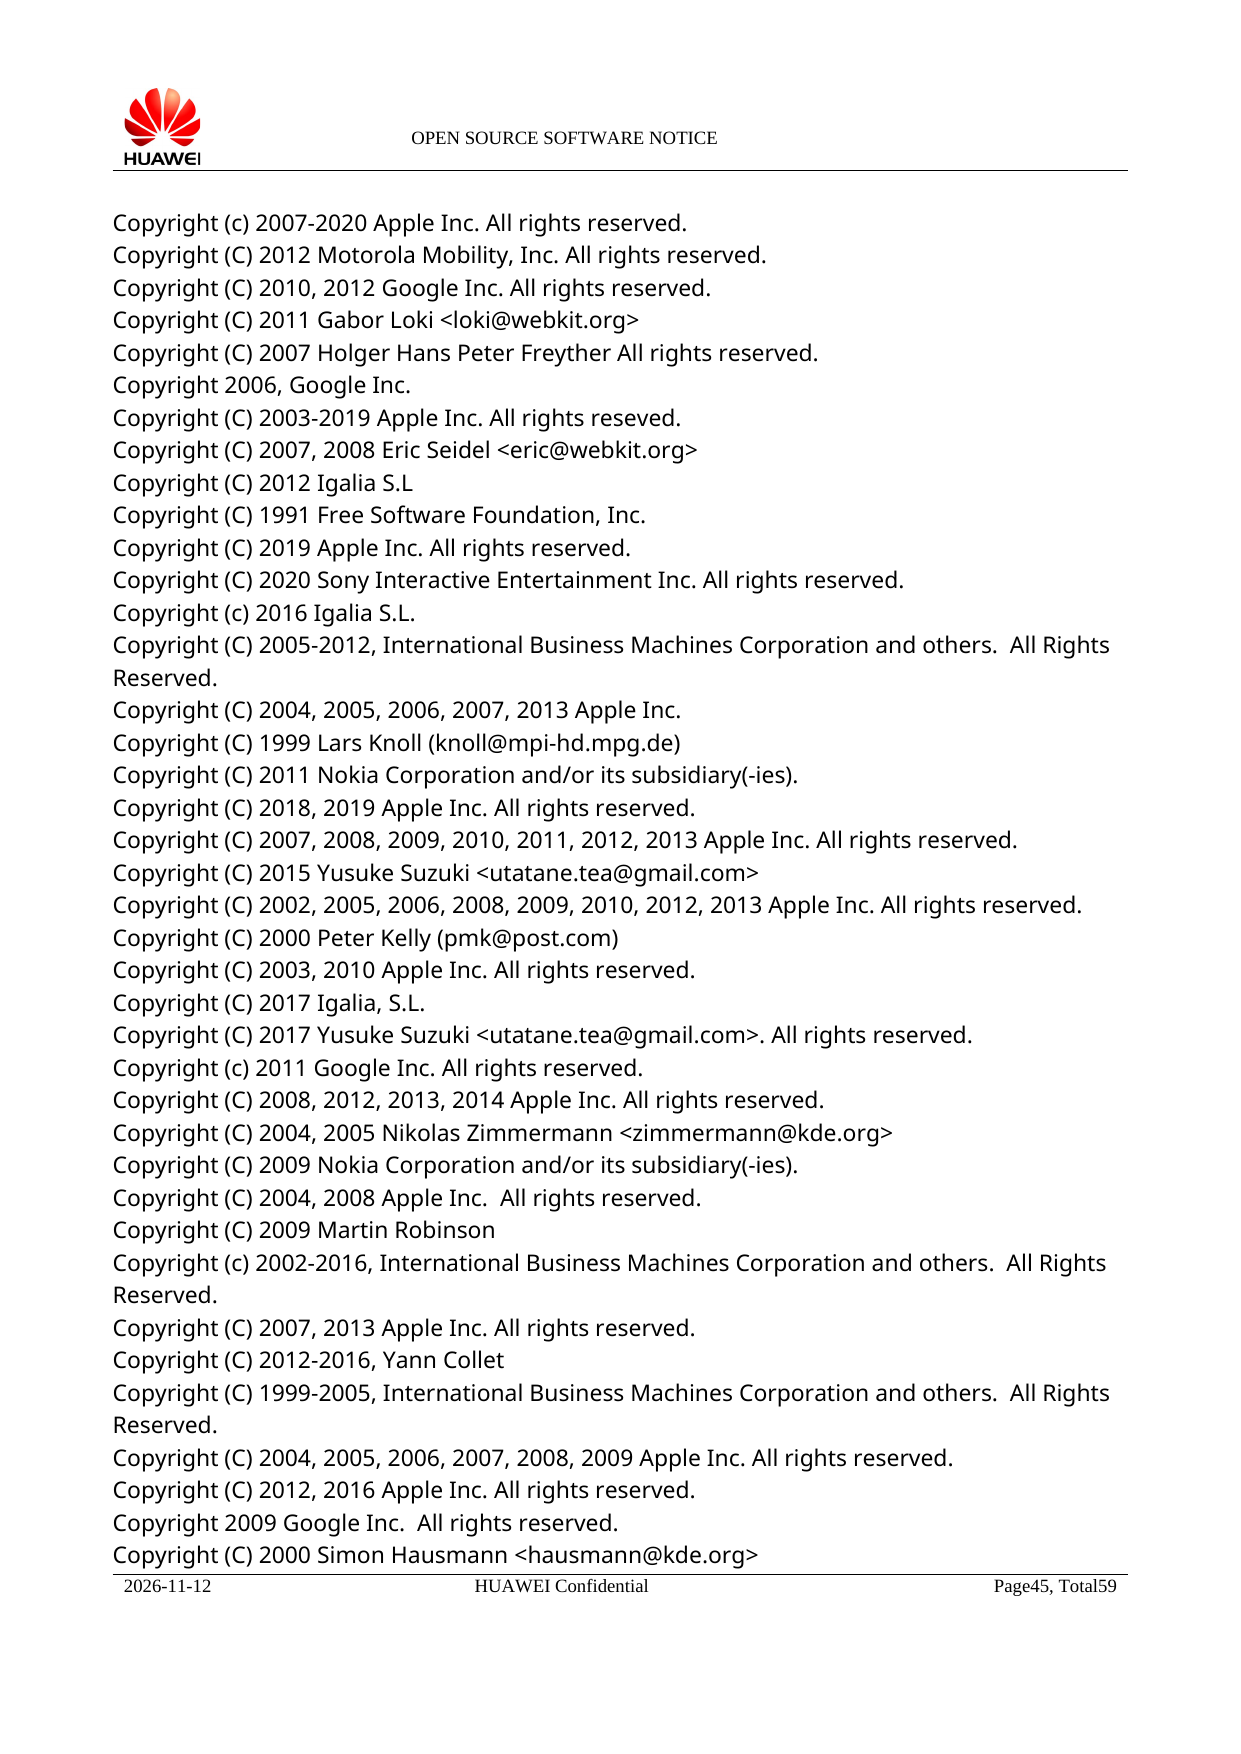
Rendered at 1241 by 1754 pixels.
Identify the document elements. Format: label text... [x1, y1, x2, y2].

picture [124, 88, 201, 165]
